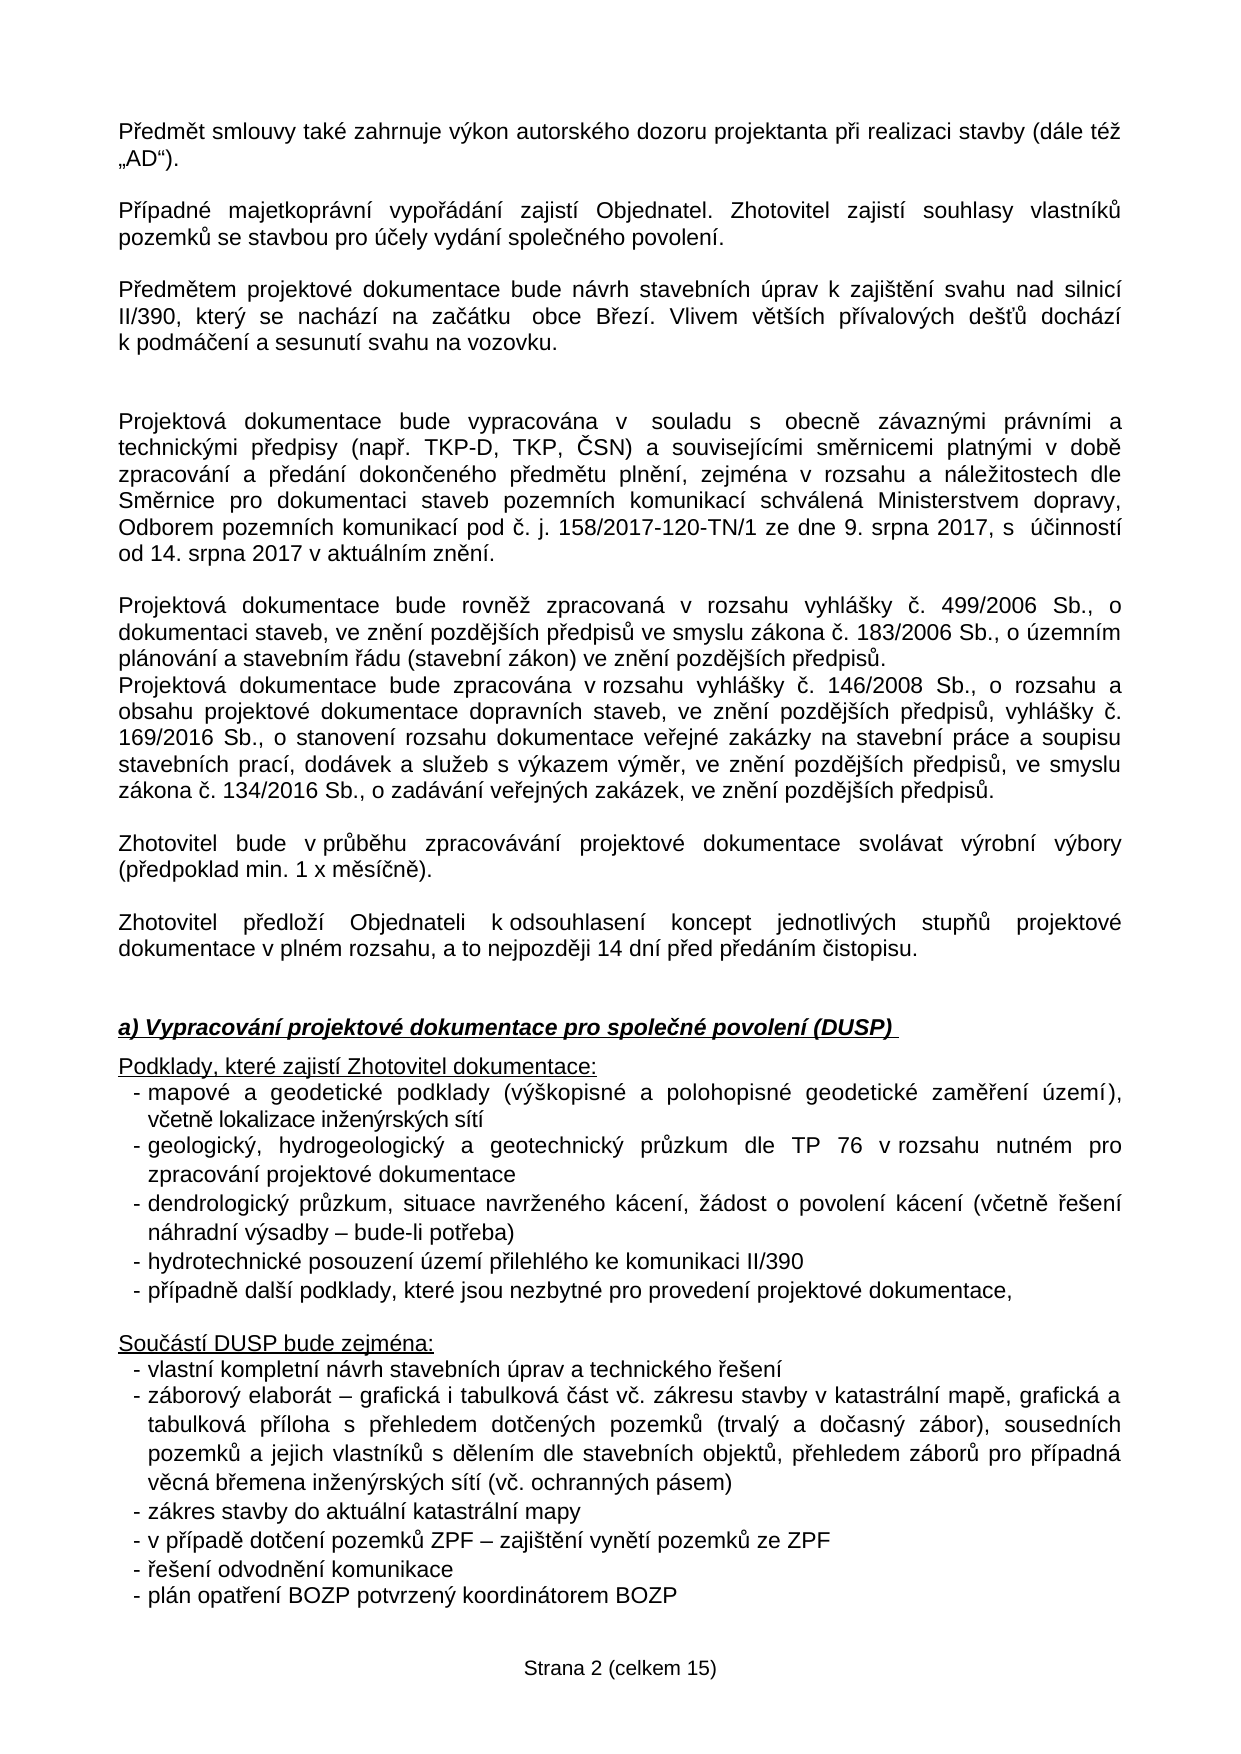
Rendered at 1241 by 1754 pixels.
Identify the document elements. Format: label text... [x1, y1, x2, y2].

text Projektová dokumentace bude zpracována v rozsahu vyhlášky č. 146/2008 Sb., o rozsahu a obsahu projektové dokumentace dopravních staveb, ve znění pozdějších předpisů, vyhlášky č. 169/2016 Sb., o stanovení rozsahu dokumentace veřejné zakázky na stavební práce a soupisu stavebních prací, dodávek a služeb s výkazem výměr, ve znění pozdějších předpisů, ve smyslu zákona č. 134/2016 Sb., o zadávání veřejných zakázek, ve znění pozdějších předpisů. [118, 672, 1122, 803]
list hydrotechnické posouzení území přilehlého ke komunikaci II/390 [133, 1248, 1122, 1274]
text Podklady, které zajistí Zhotovitel dokumentace: [118, 1053, 1122, 1079]
list mapové a geodetické podklady (výškopisné a polohopisné geodetické zaměření území), včetně lokalizace inženýrských sítí [133, 1079, 1122, 1132]
list dendrologický průzkum, situace navrženého kácení, žádost o povolení kácení (včetně řešení náhradní výsadby – bude-li potřeba) [133, 1190, 1122, 1245]
list vlastní kompletní návrh stavebních úprav a technického řešení [133, 1356, 1122, 1382]
list případně další podklady, které jsou nezbytné pro provedení projektové dokumentace, [133, 1277, 1122, 1303]
text Předmětem projektové dokumentace bude návrh stavebních úprav k zajištění svahu nad silnicí II/390, který se nachází na začátku obce Březí. Vlivem větších přívalových dešťů dochází k podmáčení a sesunutí svahu na vozovku. [118, 276, 1122, 355]
list zákres stavby do aktuální katastrální mapy [133, 1498, 1122, 1524]
text Zhotovitel bude v průběhu zpracovávání projektové dokumentace svolávat výrobní výbory (předpoklad min. 1 x měsíčně). [118, 830, 1122, 882]
text Projektová dokumentace bude rovněž zpracovaná v rozsahu vyhlášky č. 499/2006 Sb., o dokumentaci staveb, ve znění pozdějších předpisů ve smyslu zákona č. 183/2006 Sb., o územním plánování a stavebním řádu (stavební zákon) ve znění pozdějších předpisů. [118, 592, 1122, 672]
list v případě dotčení pozemků ZPF – zajištění vynětí pozemků ze ZPF [133, 1527, 1122, 1553]
text Součástí DUSP bude zejména: [118, 1329, 1122, 1356]
list záborový elaborát – grafická i tabulková část vč. zákresu stavby v katastrální mapě, grafická a tabulková příloha s přehledem dotčených pozemků (trvalý a dočasný zábor), sousedních pozemků a jejich vlastníků s dělením dle stavebních objektů, přehledem záborů pro případná věcná břemena inženýrských sítí (vč. ochranných pásem) [133, 1382, 1122, 1496]
text Zhotovitel předloží Objednateli k odsouhlasení koncept jednotlivých stupňů projektové dokumentace v plném rozsahu, a to nejpozději 14 dní před předáním čistopisu. [118, 909, 1122, 961]
list plán opatření BOZP potvrzený koordinátorem BOZP [133, 1582, 1122, 1609]
text a) Vypracování projektové dokumentace pro společné povolení (DUSP) [118, 1014, 1122, 1041]
list řešení odvodnění komunikace [133, 1556, 1122, 1582]
text Předmět smlouvy také zahrnuje výkon autorského dozoru projektanta při realizaci stavby (dále též „AD“). [118, 118, 1122, 171]
text Projektová dokumentace bude vypracována v souladu s obecně závaznými právními a technickými předpisy (např. TKP-D, TKP, ČSN) a souvisejícími směrnicemi platnými v době zpracování a předání dokončeného předmětu plnění, zejména v rozsahu a náležitostech dle Směrnice pro dokumentaci staveb pozemních komunikací schválená Ministerstvem dopravy, Odborem pozemních komunikací pod č. j. 158/2017-120-TN/1 ze dne 9. srpna 2017, s účinností od 14. srpna 2017 v aktuálním znění. [118, 408, 1122, 566]
text Případné majetkoprávní vypořádání zajistí Objednatel. Zhotovitel zajistí souhlasy vlastníků pozemků se stavbou pro účely vydání společného povolení. [118, 197, 1122, 250]
list geologický, hydrogeologický a geotechnický průzkum dle TP 76 v rozsahu nutném pro zpracování projektové dokumentace [133, 1132, 1122, 1187]
